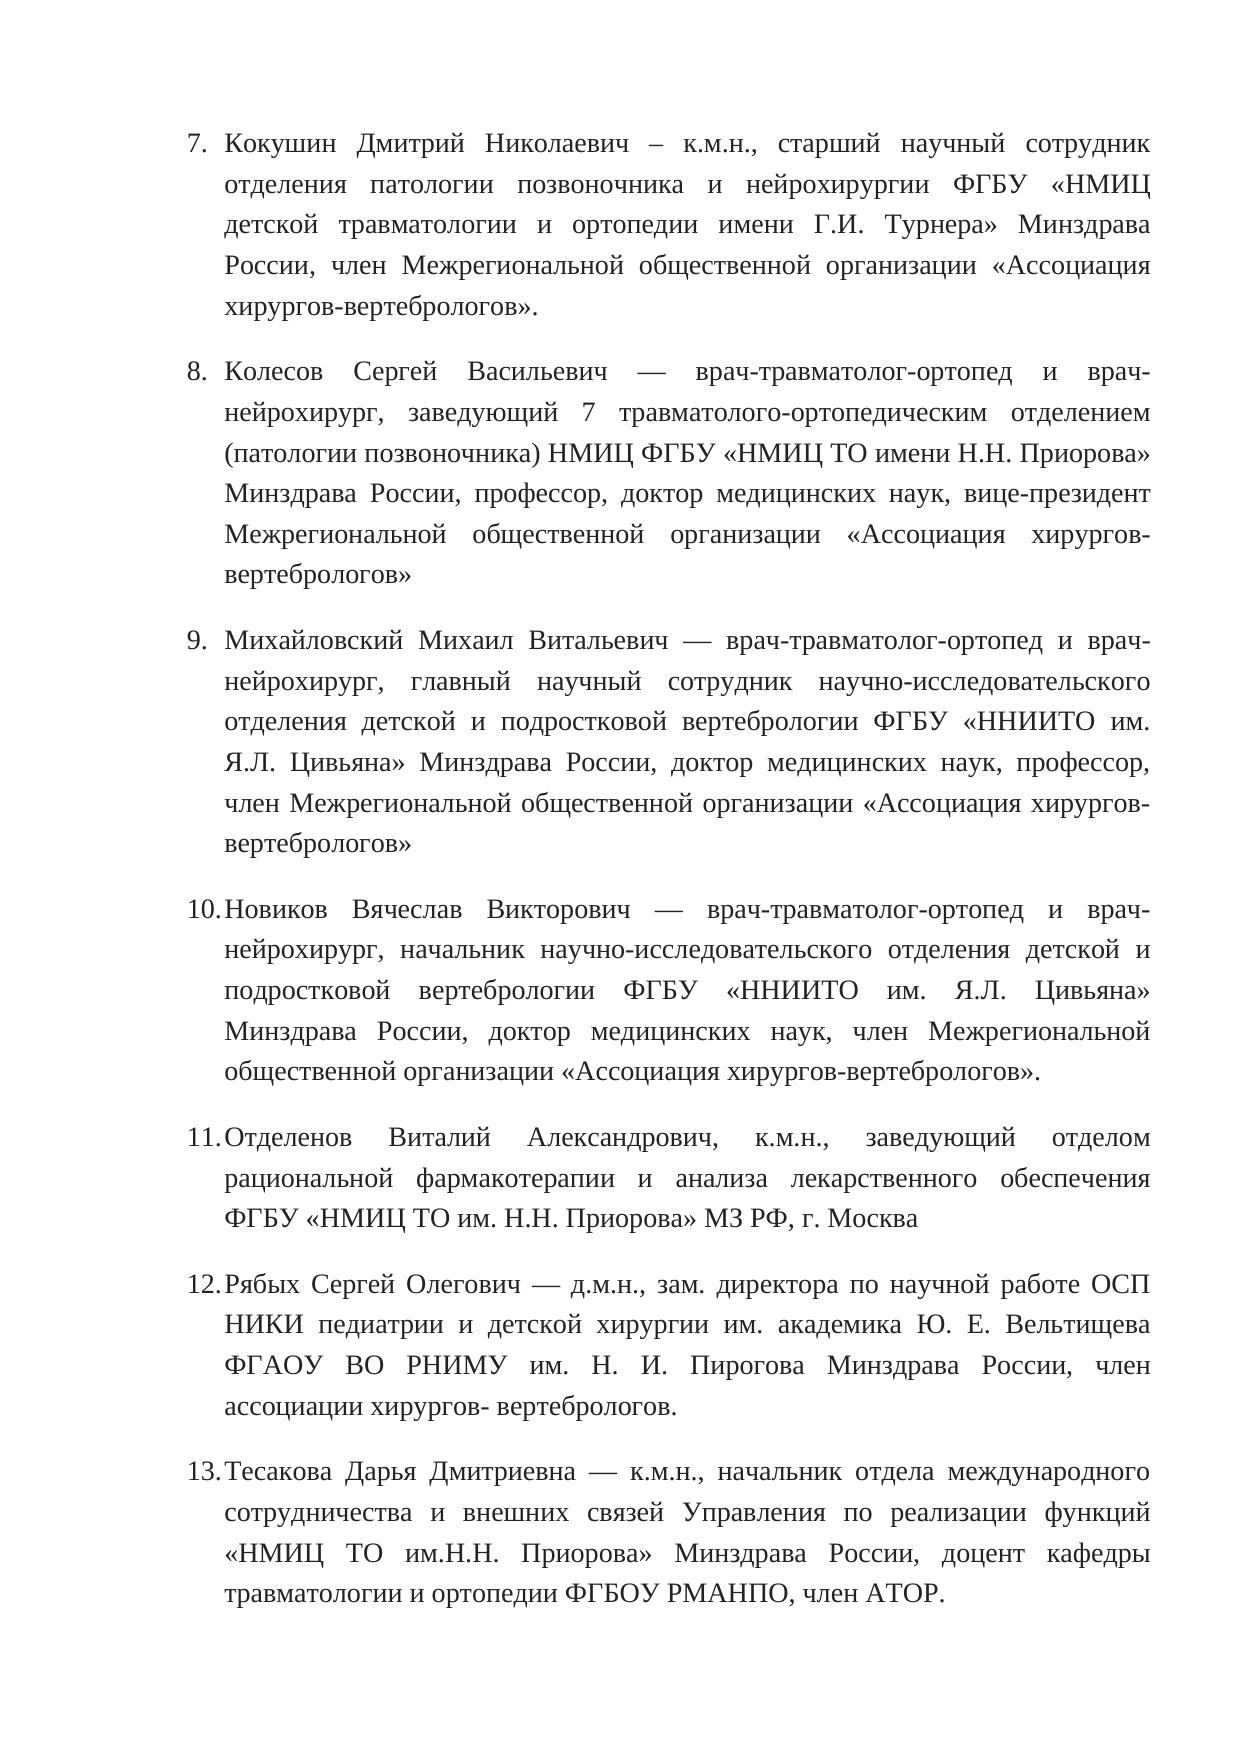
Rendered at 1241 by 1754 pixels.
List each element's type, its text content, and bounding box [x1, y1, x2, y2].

list Тесакова Дарья Дмитриевна — к.м.н., начальник отдела международного сотрудничества и внешних связей Управления по реализации функций «НМИЦ ТО им.Н.Н. Приорова» Минздрава России, доцент кафедры травматологии и ортопедии ФГБОУ РМАНПО, член АТОР. [187, 1446, 1152, 1609]
list Михайловский Михаил Витальевич — врач-травматолог-ортопед и врач- нейрохирург, главный научный сотрудник научно-исследовательского отделения детской и подростковой вертебрологии ФГБУ «ННИИТО им. Я.Л. Цивьяна» Минздрава России, доктор медицинских наук, профессор, член Межрегиональной общественной организации «Ассоциация хирургов-вертебрологов» [187, 615, 1152, 859]
list Кокушин Дмитрий Николаевич – к.м.н., старший научный сотрудник отделения патологии позвоночника и нейрохирургии ФГБУ «НМИЦ детской травматологии и ортопедии имени Г.И. Турнера» Минздрава России, член Межрегиональной общественной организации «Ассоциация хирургов-вертебрологов». [187, 118, 1152, 321]
list Рябых Сергей Олегович — д.м.н., зам. директора по научной работе ОСП НИКИ педиатрии и детской хирургии им. академика Ю. Е. Вельтищева ФГАОУ ВО РНИМУ им. Н. И. Пирогова Минздрава России, член ассоциации хирургов- вертебрологов. [187, 1259, 1152, 1421]
list Колесов Сергей Васильевич — врач-травматолог-ортопед и врач-нейрохирург, заведующий 7 травматолого-ортопедическим отделением (патологии позвоночника) НМИЦ ФГБУ «НМИЦ ТО имени Н.Н. Приорова» Минздрава России, профессор, доктор медицинских наук, вице-президент Межрегиональной общественной организации «Ассоциация хирургов- вертебрологов» [187, 346, 1152, 590]
list Новиков Вячеслав Викторович — врач-травматолог-ортопед и врач- нейрохирург, начальник научно-исследовательского отделения детской и подростковой вертебрологии ФГБУ «ННИИТО им. Я.Л. Цивьяна» Минздрава России, доктор медицинских наук, член Межрегиональной общественной организации «Ассоциация хирургов-вертебрологов». [187, 884, 1152, 1087]
list Отделенов Виталий Александрович, к.м.н., заведующий отделом рациональной фармакотерапии и анализа лекарственного обеспечения ФГБУ «НМИЦ ТО им. Н.Н. Приорова» МЗ РФ, г. Москва [187, 1112, 1152, 1234]
